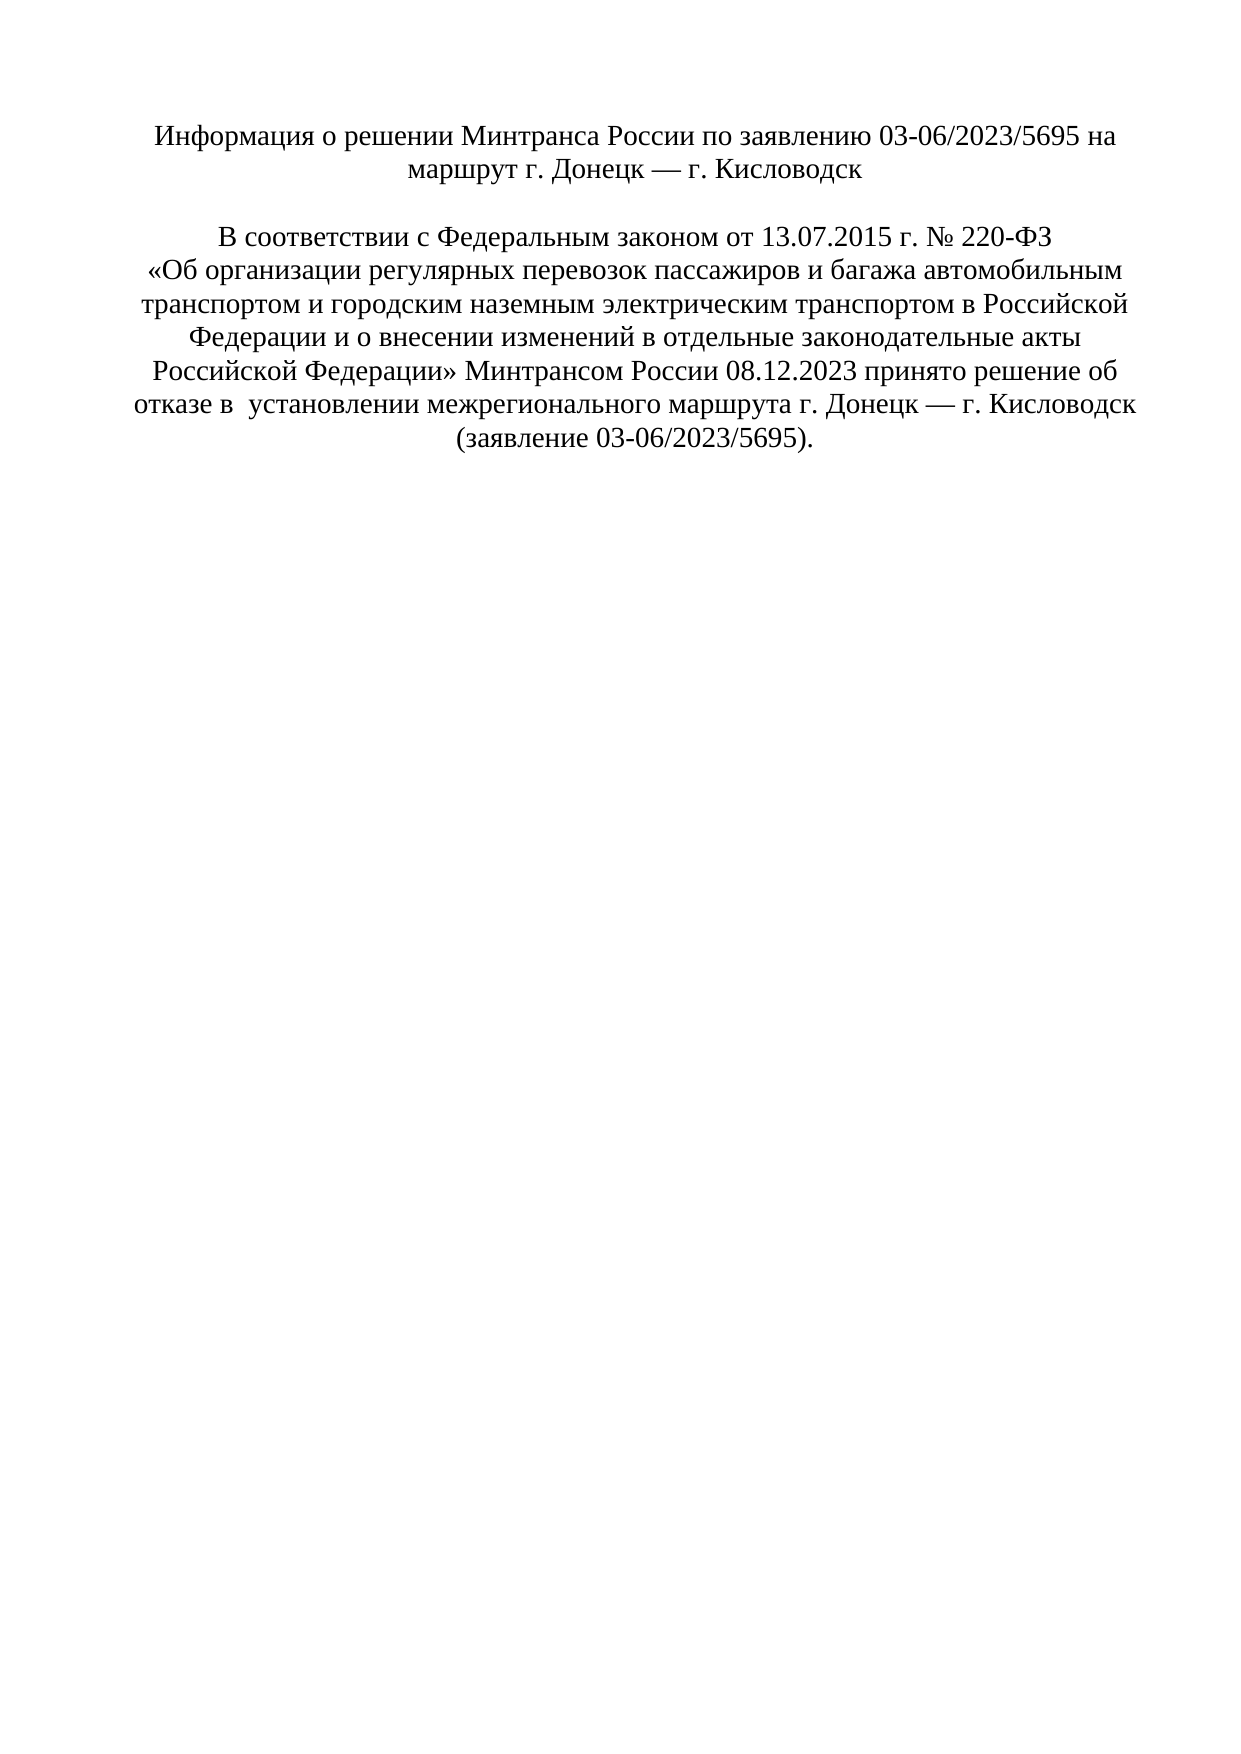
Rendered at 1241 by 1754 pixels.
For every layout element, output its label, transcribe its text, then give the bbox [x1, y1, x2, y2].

text В соответствии с Федеральным законом от 13.07.2015 г. № 220-ФЗ «Об организации регулярных перевозок пассажиров и багажа автомобильным транспортом и городским наземным электрическим транспортом в Российской Федерации и о внесении изменений в отдельные законодательные акты Российской Федерации» Минтрансом России 08.12.2023 принято решение об отказе в установлении межрегионального маршрута г. Донецк — г. Кисловодск (заявление 03-06/2023/5695). [118, 219, 1152, 453]
text Информация о решении Минтранса России по заявлению 03-06/2023/5695 на маршрут г. Донецк — г. Кисловодск [118, 118, 1152, 185]
